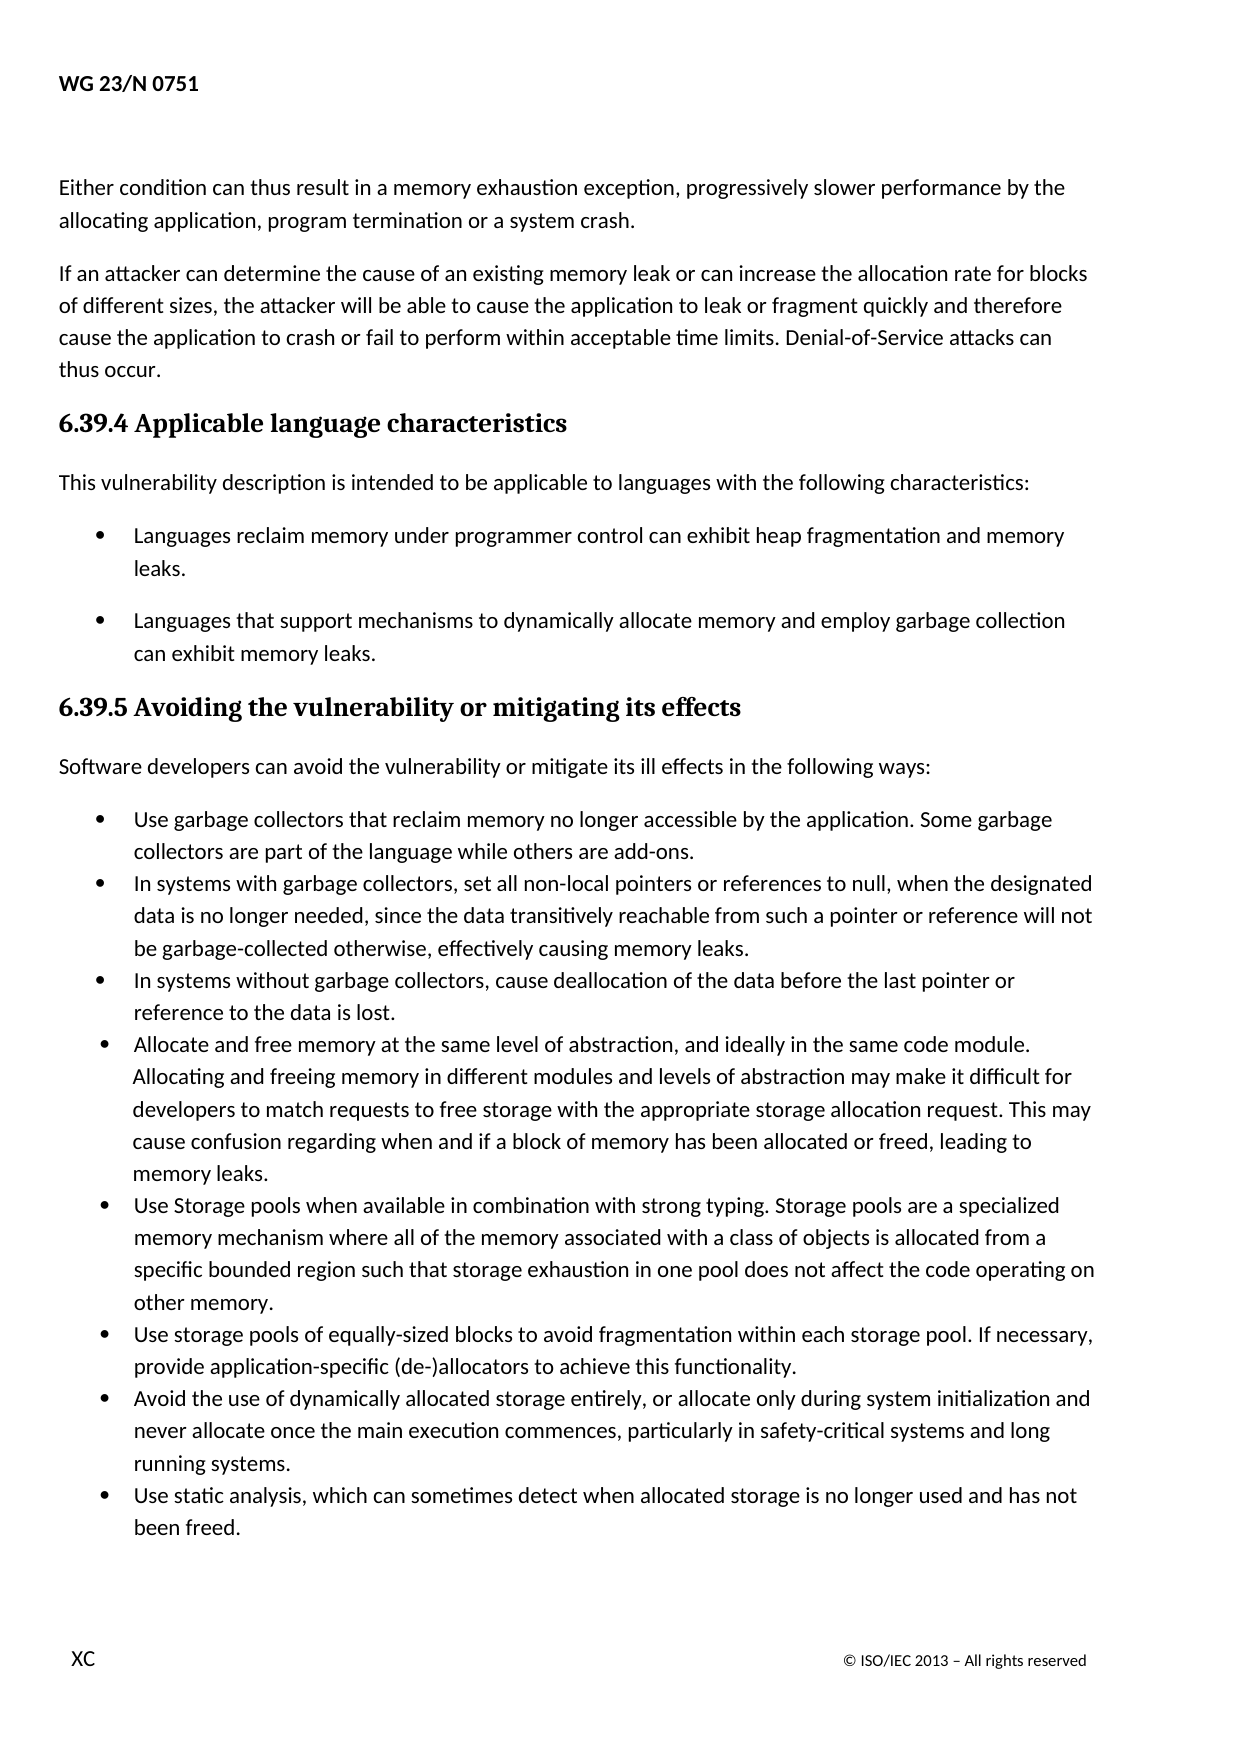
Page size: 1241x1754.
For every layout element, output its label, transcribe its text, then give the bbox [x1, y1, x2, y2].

text Either condition can thus result in a memory exhaustion exception, progressively slower performance by the allocating application, program termination or a system crash. [58, 173, 1099, 234]
text Software developers can avoid the vulnerability or mitigate its ill effects in the following ways: [58, 752, 1099, 780]
list In systems with garbage collectors, set all non-local pointers or references to null, when the designated data is no longer needed, since the data transitively reachable from such a pointer or reference will not be garbage-collected otherwise, effectively causing memory leaks. [96, 869, 1099, 962]
list Use Storage pools when available in combination with strong typing. Storage pools are a specialized memory mechanism where all of the memory associated with a class of objects is allocated from a specific bounded region such that storage exhaustion in one pool does not affect the code operating on other memory. [101, 1191, 1099, 1316]
list Languages reclaim memory under programmer control can exhibit heap fragmentation and memory leaks. [96, 521, 1099, 582]
text Allocating and freeing memory in different modules and levels of abstraction may make it difficult for developers to match requests to free storage with the appropriate storage allocation request. This may cause confusion regarding when and if a block of memory has been allocated or freed, leading to memory leaks. [132, 1062, 1099, 1187]
list Use garbage collectors that reclaim memory no longer accessible by the application. Some garbage collectors are part of the language while others are add-ons. [96, 805, 1099, 865]
list Allocate and free memory at the same level of abstraction, and ideally in the same code module. [101, 1030, 1099, 1058]
subtitle 6.39.5 Avoiding the vulnerability or mitigating its effects [58, 692, 1099, 723]
list Use storage pools of equally-sized blocks to avoid fragmentation within each storage pool. If necessary, provide application-specific (de-)allocators to achieve this functionality. [101, 1320, 1099, 1380]
text If an attacker can determine the cause of an existing memory leak or can increase the allocation rate for blocks of different sizes, the attacker will be able to cause the application to leak or fragment quickly and therefore cause the application to crash or fail to perform within acceptable time limits. Denial-of-Service attacks can thus occur. [58, 259, 1099, 383]
list Use static analysis, which can sometimes detect when allocated storage is no longer used and has not been freed. [101, 1481, 1099, 1541]
subtitle 6.39.4 Applicable language characteristics [58, 408, 1099, 439]
text This vulnerability description is intended to be applicable to languages with the following characteristics: [58, 468, 1099, 496]
list Avoid the use of dynamically allocated storage entirely, or allocate only during system initialization and never allocate once the main execution commences, particularly in safety-critical systems and long running systems. [101, 1384, 1099, 1477]
list Languages that support mechanisms to dynamically allocate memory and employ garbage collection can exhibit memory leaks. [96, 607, 1099, 667]
list In systems without garbage collectors, cause deallocation of the data before the last pointer or reference to the data is lost. [96, 966, 1099, 1026]
